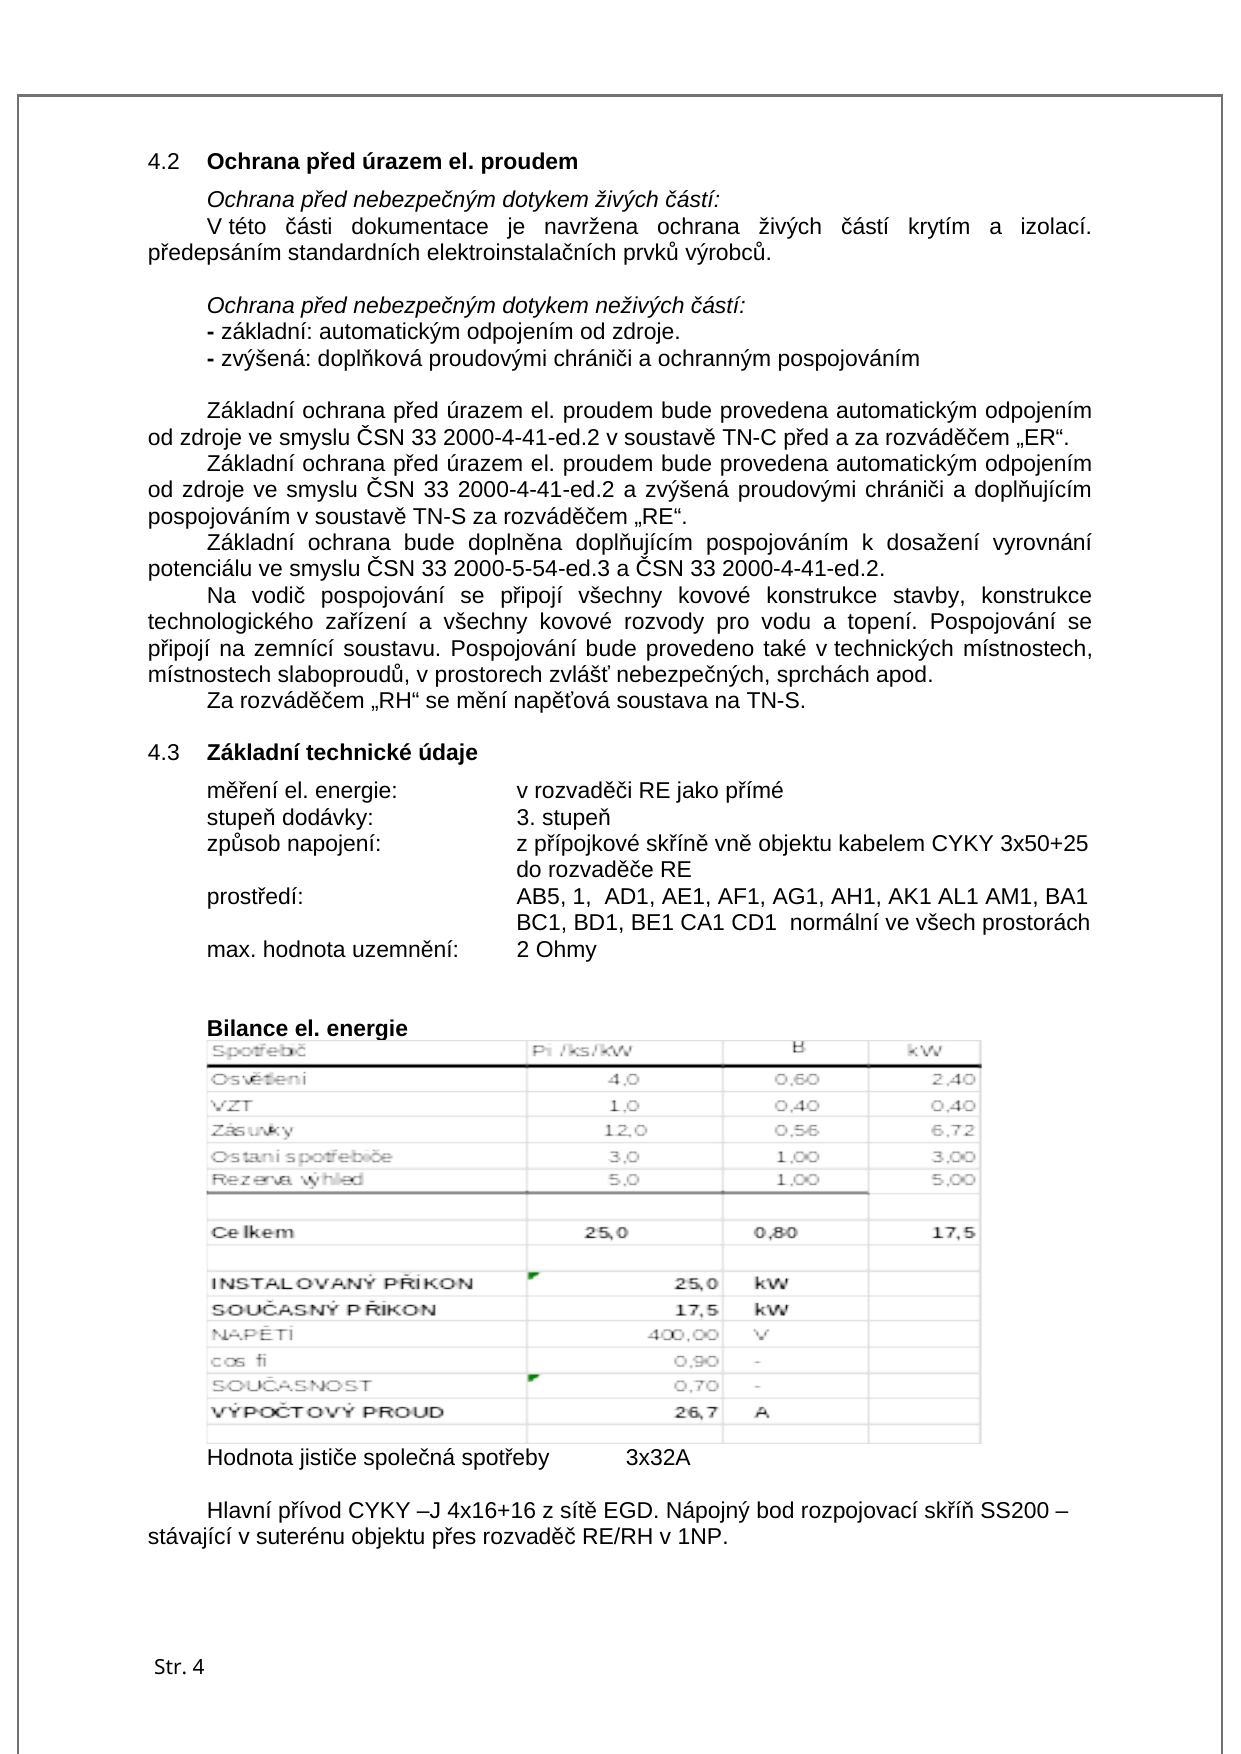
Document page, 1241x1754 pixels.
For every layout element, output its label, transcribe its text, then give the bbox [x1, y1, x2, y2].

text Na vodič pospojování se připojí všechny kovové konstrukce stavby, konstrukce technologického zařízení a všechny kovové rozvody pro vodu a topení. Pospojování se připojí na zemnící soustavu. Pospojování bude provedeno také v technických místnostech, místnostech slaboproudů, v prostorech zvlášť nebezpečných, sprchách apod. [148, 582, 1093, 687]
text stupeň dodávky: 3. stupeň [207, 804, 1093, 830]
text Základní ochrana bude doplněna doplňujícím pospojováním k dosažení vyrovnání potenciálu ve smyslu ČSN 33 2000-5-54-ed.3 a ČSN 33 2000-4-41-ed.2. [148, 529, 1093, 582]
text max. hodnota uzemnění: 2 Ohmy [207, 936, 1093, 962]
text způsob napojení: z přípojkové skříně vně objektu kabelem CYKY 3x50+25 do rozvaděče RE [207, 830, 1093, 883]
text - zvýšená: doplňková proudovými chrániči a ochranným pospojováním [148, 344, 1093, 371]
text Ochrana před nebezpečným dotykem živých částí: [148, 186, 1093, 213]
text - základní: automatickým odpojením od zdroje. [148, 318, 1093, 344]
text V této části dokumentace je navržena ochrana živých částí krytím a izolací. předepsáním standardních elektroinstalačních prvků výrobců. [148, 213, 1093, 266]
text Základní ochrana před úrazem el. proudem bude provedena automatickým odpojením od zdroje ve smyslu ČSN 33 2000-4-41-ed.2 v soustavě TN-C před a za rozváděčem „ER“. [148, 397, 1093, 450]
text měření el. energie: v rozvaděči RE jako přímé [207, 777, 1093, 804]
text prostředí: AB5, 1, AD1, AE1, AF1, AG1, AH1, AK1 AL1 AM1, BA1 BC1, BD1, BE1 CA1 CD1 normální ve všech prostorách [207, 883, 1093, 936]
text Základní ochrana před úrazem el. proudem bude provedena automatickým odpojením od zdroje ve smyslu ČSN 33 2000-4-41-ed.2 a zvýšená proudovými chrániči a doplňujícím pospojováním v soustavě TN-S za rozváděčem „RE“. [148, 450, 1093, 529]
text Hodnota jističe společná spotřeby 3x32A [148, 1444, 1093, 1470]
text Ochrana před nebezpečným dotykem neživých částí: [148, 292, 1093, 318]
text Za rozváděčem „RH“ se mění napěťová soustava na TN-S. [148, 687, 1093, 713]
text Bilance el. energie [148, 1014, 1093, 1041]
subtitle Ochrana před úrazem el. proudem [148, 148, 1093, 174]
text Hlavní přívod CYKY –J 4x16+16 z sítě EGD. Nápojný bod rozpojovací skříň SS200 – stávající v suterénu objektu přes rozvaděč RE/RH v 1NP. [148, 1497, 1093, 1549]
subtitle Základní technické údaje [148, 738, 1093, 765]
